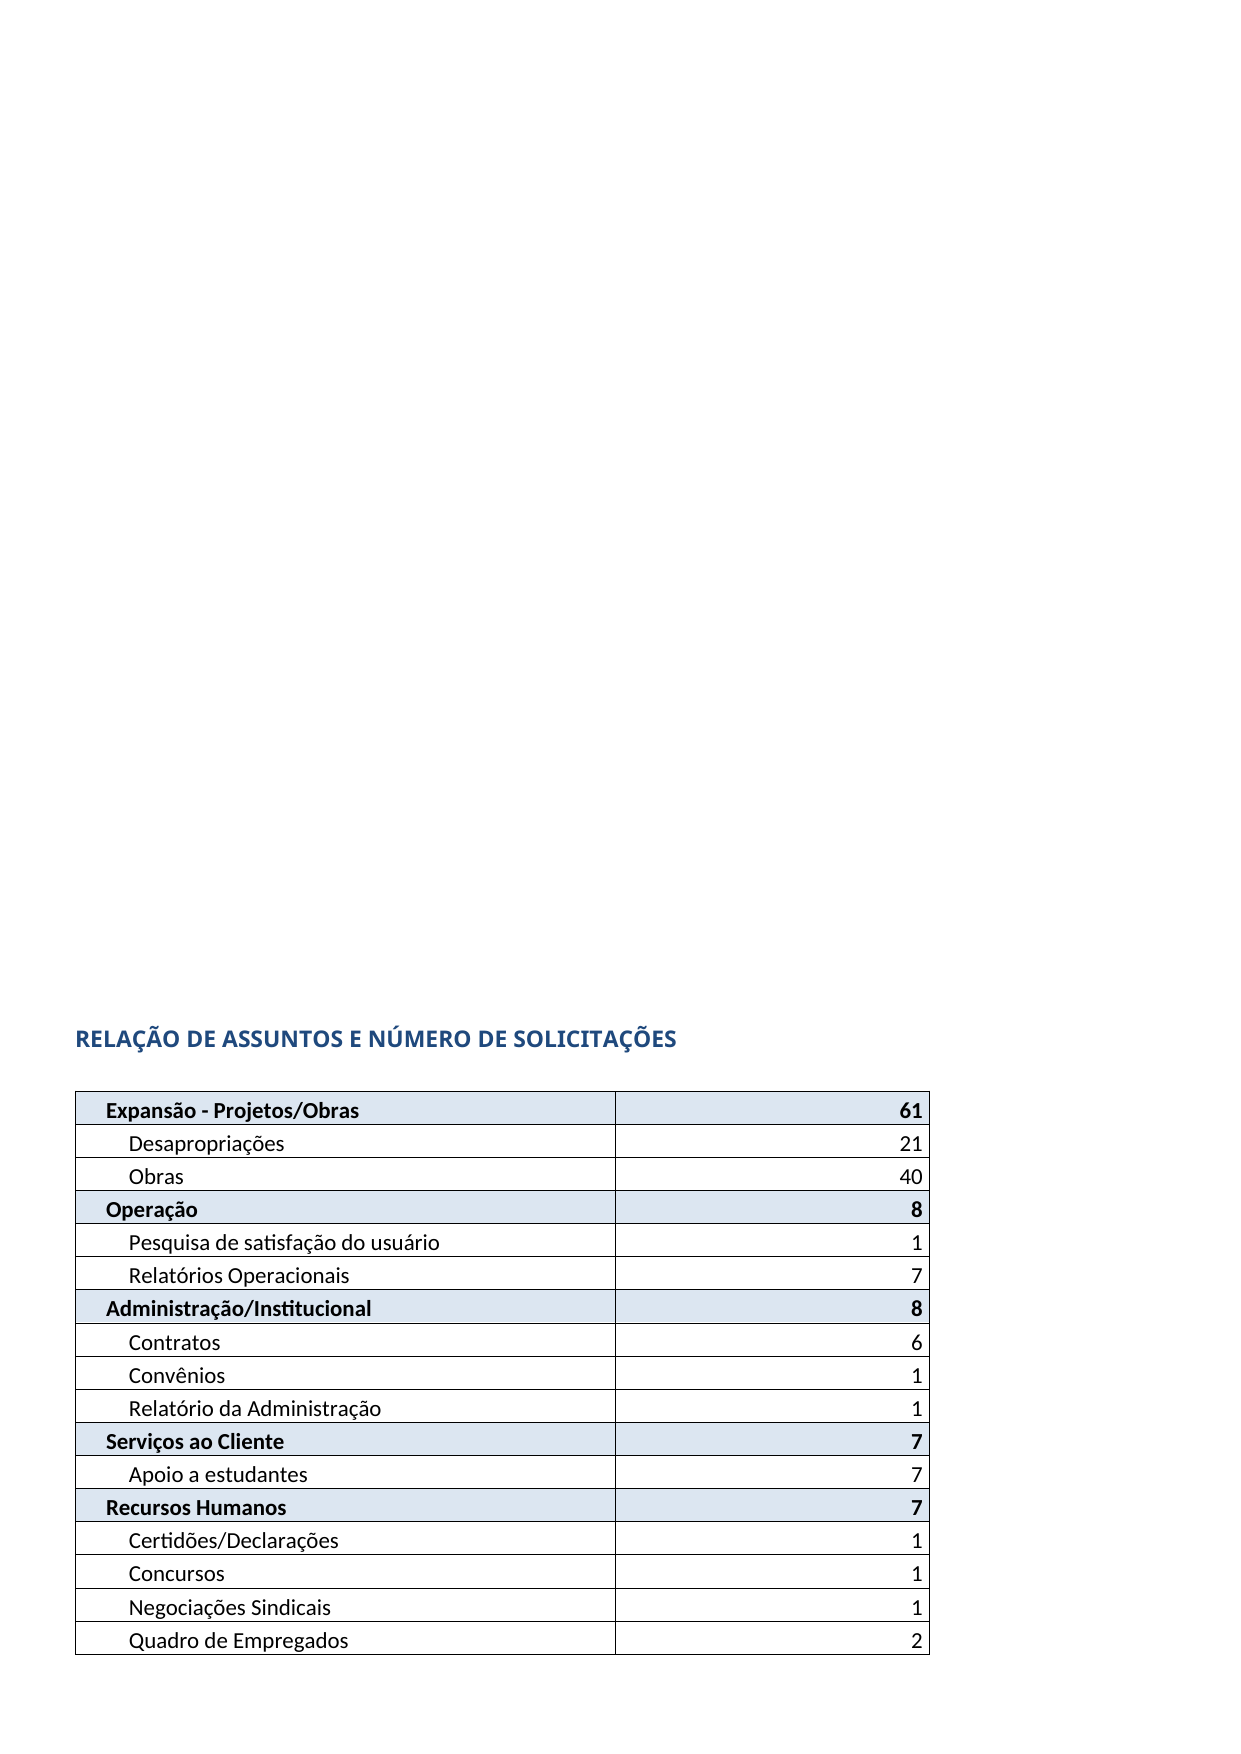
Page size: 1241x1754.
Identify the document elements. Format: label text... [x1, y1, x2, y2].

table_cell 1 [616, 1522, 929, 1554]
table_cell Operação [76, 1191, 615, 1223]
table_cell 1 [616, 1589, 929, 1621]
table_cell 7 [616, 1489, 929, 1521]
table_cell Administração/Institucional [76, 1290, 615, 1322]
table_header Expansão - Projetos/Obras [76, 1092, 615, 1124]
text RELAÇÃO DE ASSUNTOS E NÚMERO DE SOLICITAÇÕES [75, 1023, 1165, 1054]
table_cell Obras [76, 1158, 615, 1190]
table_cell 7 [616, 1257, 929, 1289]
table_cell Negociações Sindicais [76, 1589, 615, 1621]
table_cell Contratos [76, 1324, 615, 1356]
table_cell 1 [616, 1357, 929, 1389]
table_cell Relatórios Operacionais [76, 1257, 615, 1289]
table_cell 40 [616, 1158, 929, 1190]
table_cell 1 [616, 1555, 929, 1587]
table_cell 8 [616, 1191, 929, 1223]
table_cell 2 [616, 1622, 929, 1654]
table_cell Quadro de Empregados [76, 1622, 615, 1654]
table_cell Pesquisa de satisfação do usuário [76, 1224, 615, 1256]
table_cell Serviços ao Cliente [76, 1423, 615, 1455]
table_cell Convênios [76, 1357, 615, 1389]
table_cell 7 [616, 1423, 929, 1455]
table_cell Relatório da Administração [76, 1390, 615, 1422]
table_cell 8 [616, 1290, 929, 1322]
table_cell Desapropriações [76, 1125, 615, 1157]
table_cell Recursos Humanos [76, 1489, 615, 1521]
table_cell 21 [616, 1125, 929, 1157]
table_cell Apoio a estudantes [76, 1456, 615, 1488]
table_cell 1 [616, 1224, 929, 1256]
table_cell 1 [616, 1390, 929, 1422]
table_cell Certidões/Declarações [76, 1522, 615, 1554]
table_header 61 [616, 1092, 929, 1124]
table_cell 7 [616, 1456, 929, 1488]
table_cell Concursos [76, 1555, 615, 1587]
table_cell 6 [616, 1324, 929, 1356]
